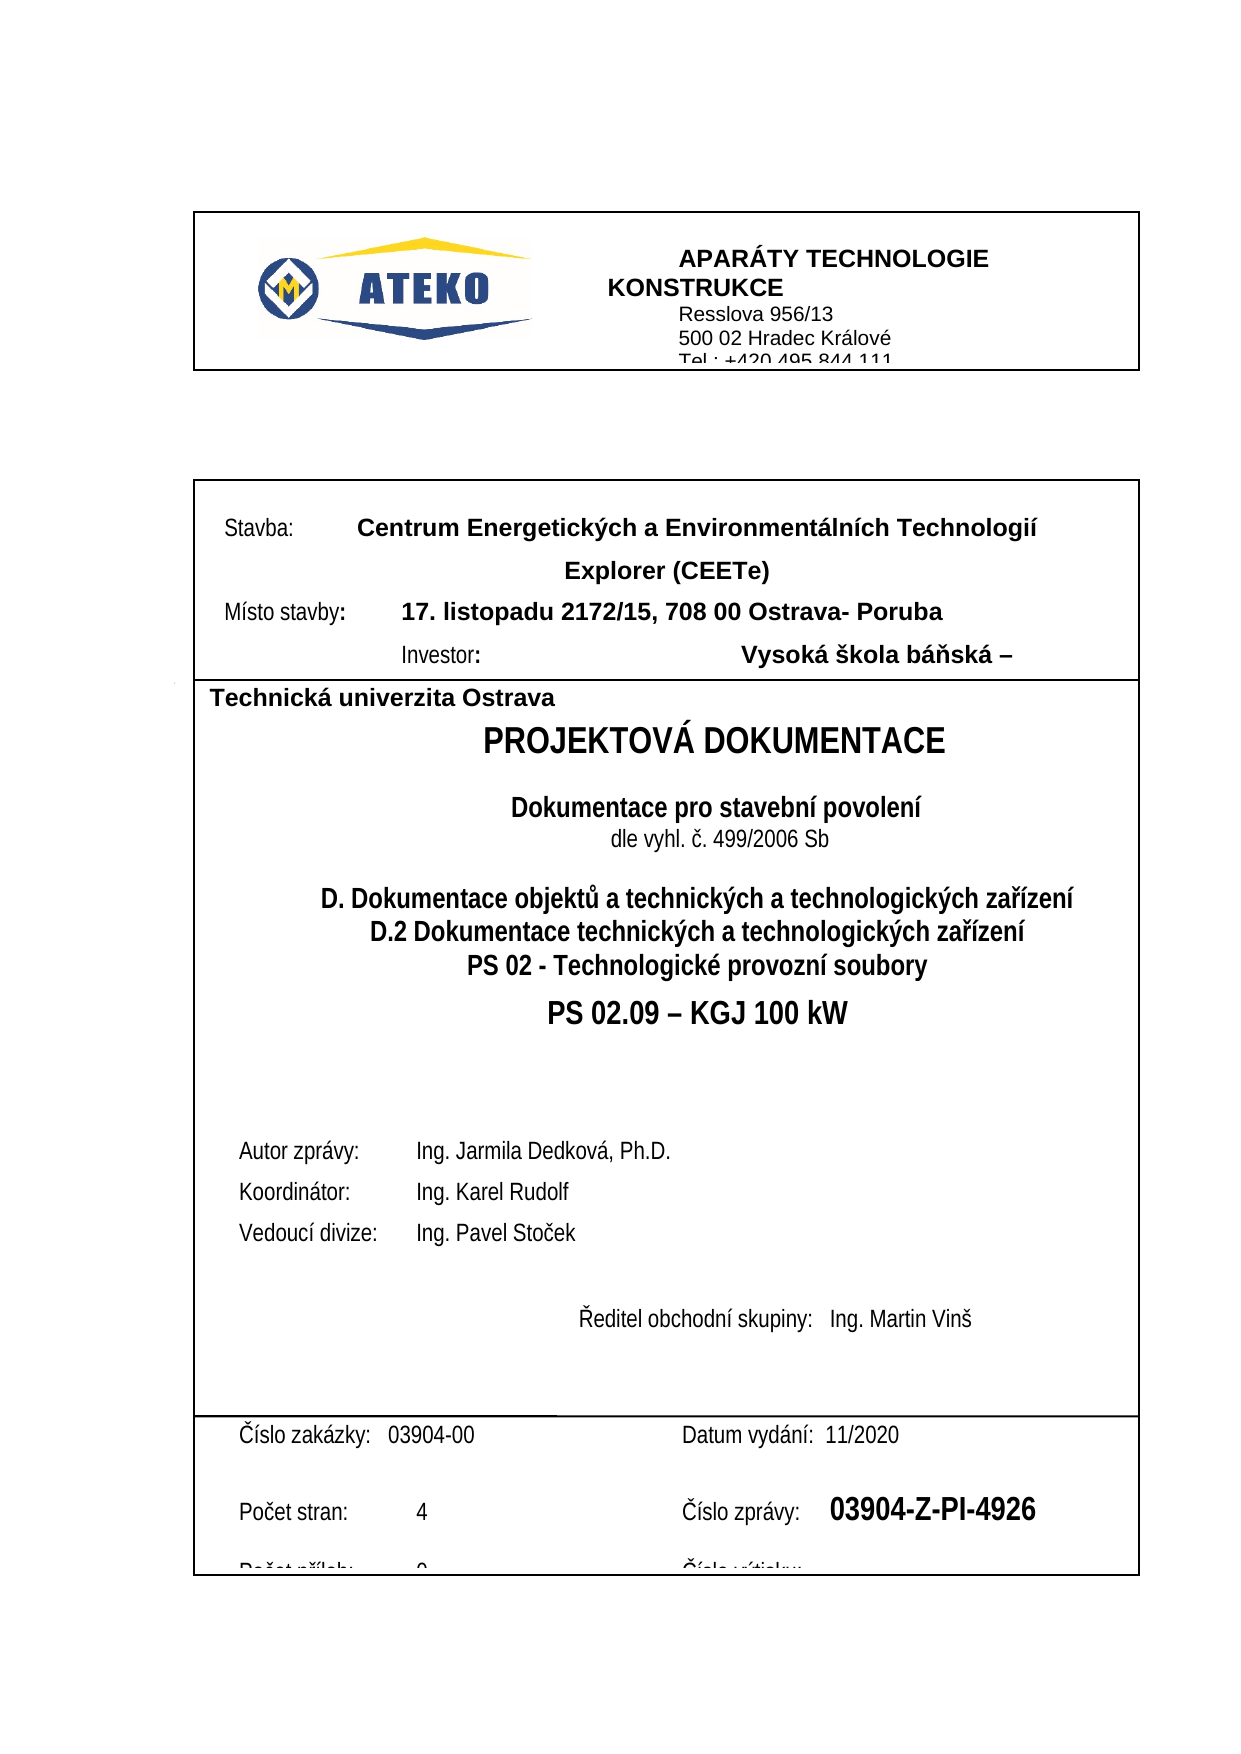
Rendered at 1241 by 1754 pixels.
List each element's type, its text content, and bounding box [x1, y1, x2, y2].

text D.2 Dokumentace technických a technologických zařízení [187, 914, 1137, 948]
text PROJEKTOVÁ DOKUMENTACE [187, 718, 1137, 761]
text PS 02 - Technologické provozní soubory [187, 948, 1137, 981]
text dle vyhl. č. 499/2006 Sb [187, 823, 1137, 852]
text PS 02.09 – KGJ 100 kW [187, 994, 1137, 1032]
picture [258, 237, 533, 340]
text Dokumentace pro stavební povolení [225, 790, 1137, 823]
text D. Dokumentace objektů a technických a technologických zařízení [187, 881, 1137, 914]
